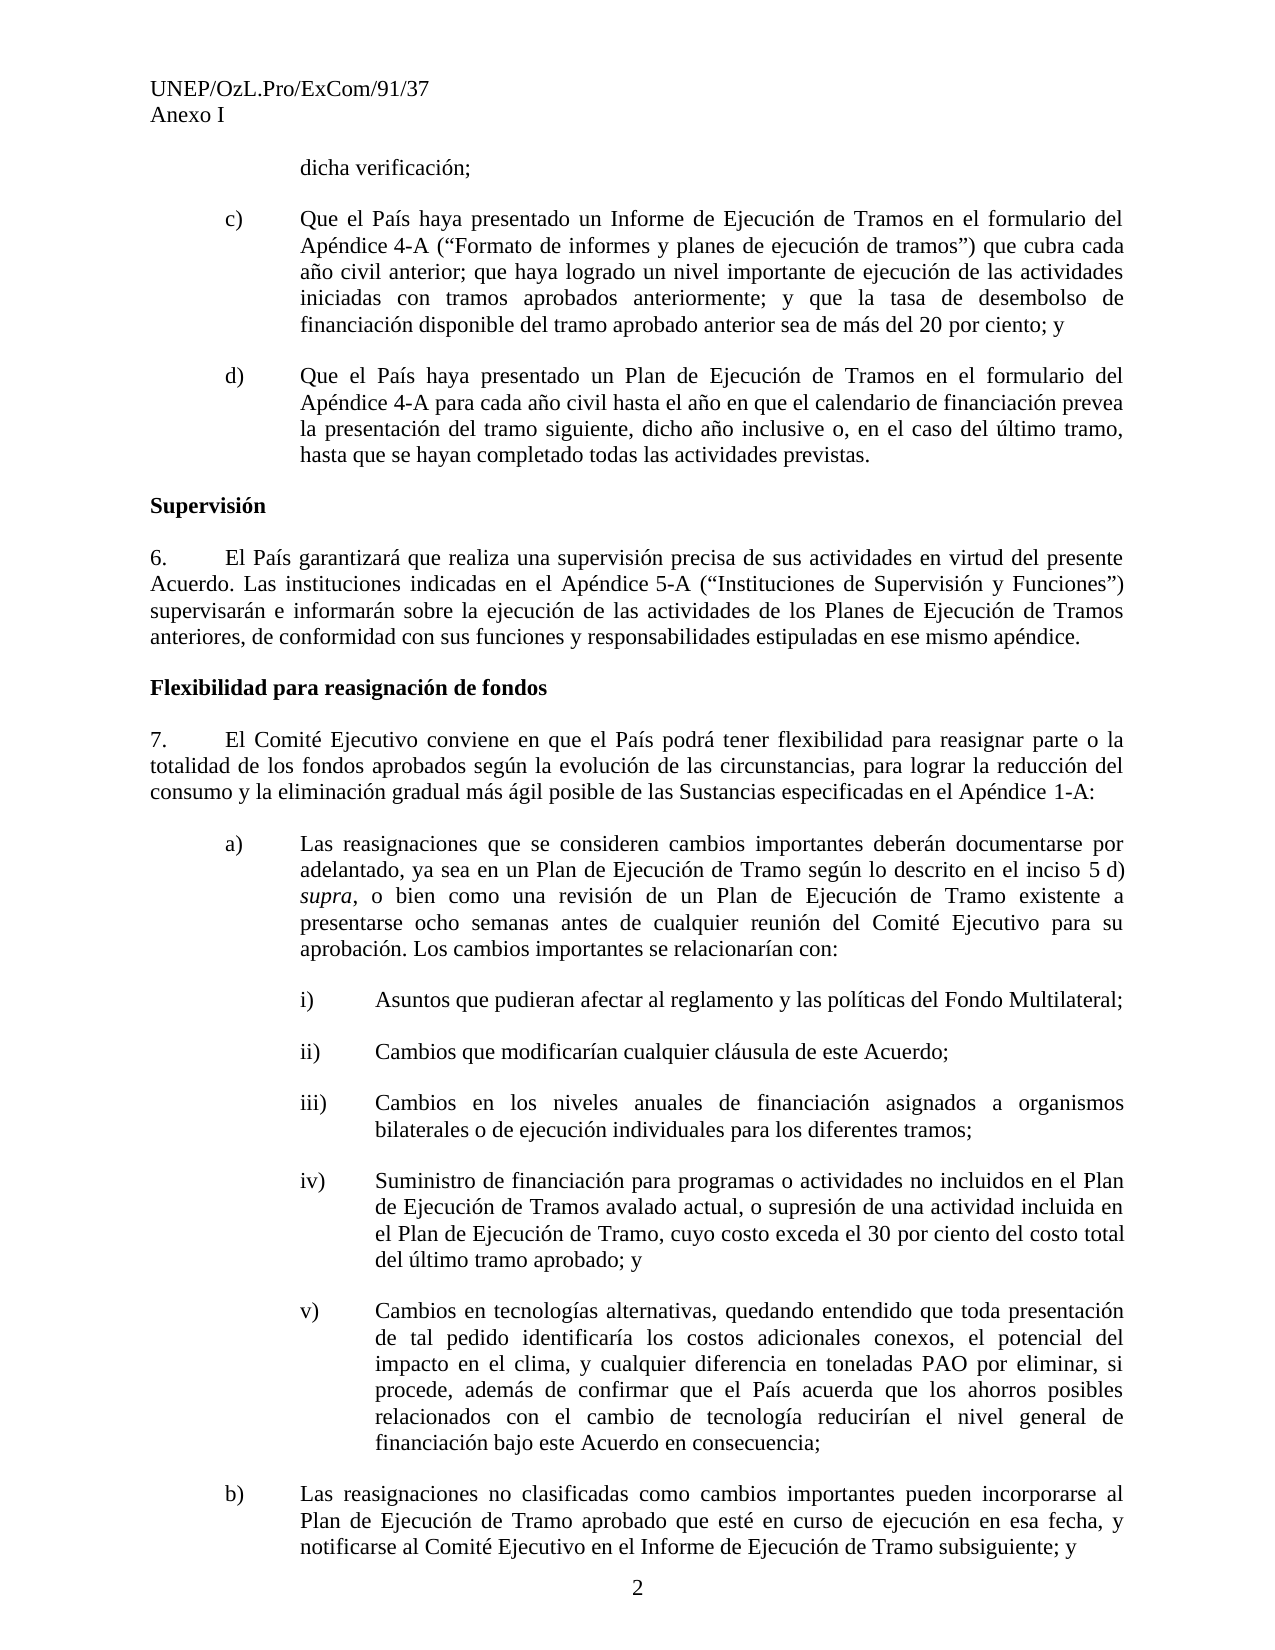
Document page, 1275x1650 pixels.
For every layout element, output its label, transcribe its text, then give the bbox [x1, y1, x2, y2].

list Asuntos que pudieran afectar al reglamento y las políticas del Fondo Multilateral; [300, 987, 1125, 1013]
list Que el País haya presentado un Informe de Ejecución de Tramos en el formulario del Apéndice 4-A (“Formato de informes y planes de ejecución de tramos”) que cubra cada año civil anterior; que haya logrado un nivel importante de ejecución de las actividades iniciadas con tramos aprobados anteriormente; y que la tasa de desembolso de financiación disponible del tramo aprobado anterior sea de más del 20 por ciento; y [225, 205, 1125, 337]
list Las reasignaciones no clasificadas como cambios importantes pueden incorporarse al Plan de Ejecución de Tramo aprobado que esté en curso de ejecución en esa fecha, y notificarse al Comité Ejecutivo en el Informe de Ejecución de Tramo subsiguiente; y [225, 1481, 1125, 1559]
list Que el País haya presentado un Plan de Ejecución de Tramos en el formulario del Apéndice 4-A para cada año civil hasta el año en que el calendario de financiación prevea la presentación del tramo siguiente, dicho año inclusive o, en el caso del último tramo, hasta que se hayan completado todas las actividades previstas. [225, 362, 1125, 468]
list Cambios en los niveles anuales de financiación asignados a organismos bilaterales o de ejecución individuales para los diferentes tramos; [300, 1089, 1125, 1142]
list El País garantizará que realiza una supervisión precisa de sus actividades en virtud del presente Acuerdo. Las instituciones indicadas en el Apéndice 5-A (“Instituciones de Supervisión y Funciones”) supervisarán e informarán sobre la ejecución de las actividades de los Planes de Ejecución de Tramos anteriores, de conformidad con sus funciones y responsabilidades estipuladas en ese mismo apéndice. [150, 544, 1125, 649]
text Flexibilidad para reasignación de fondos [150, 674, 1125, 701]
list Cambios en tecnologías alternativas, quedando entendido que toda presentación de tal pedido identificaría los costos adicionales conexos, el potencial del impacto en el clima, y cualquier diferencia en toneladas PAO por eliminar, si procede, además de confirmar que el País acuerda que los ahorros posibles relacionados con el cambio de tecnología reducirían el nivel general de financiación bajo este Acuerdo en consecuencia; [300, 1297, 1125, 1456]
list Suministro de financiación para programas o actividades no incluidos en el Plan de Ejecución de Tramos avalado actual, o supresión de una actividad incluida en el Plan de Ejecución de Tramo, cuyo costo exceda el 30 por ciento del costo total del último tramo aprobado; y [300, 1167, 1125, 1272]
list El Comité Ejecutivo conviene en que el País podrá tener flexibilidad para reasignar parte o la totalidad de los fondos aprobados según la evolución de las circunstancias, para lograr la reducción del consumo y la eliminación gradual más ágil posible de las Sustancias especificadas en el Apéndice 1-A: [150, 726, 1125, 805]
text Supervisión [150, 493, 1125, 519]
list Cambios que modificarían cualquier cláusula de este Acuerdo; [300, 1038, 1125, 1064]
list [225, 154, 1125, 180]
list Las reasignaciones que se consideren cambios importantes deberán documentarse por adelantado, ya sea en un Plan de Ejecución de Tramo según lo descrito en el inciso 5 d) supra, o bien como una revisión de un Plan de Ejecución de Tramo existente a presentarse ocho semanas antes de cualquier reunión del Comité Ejecutivo para su aprobación. Los cambios importantes se relacionarían con: [225, 830, 1125, 962]
